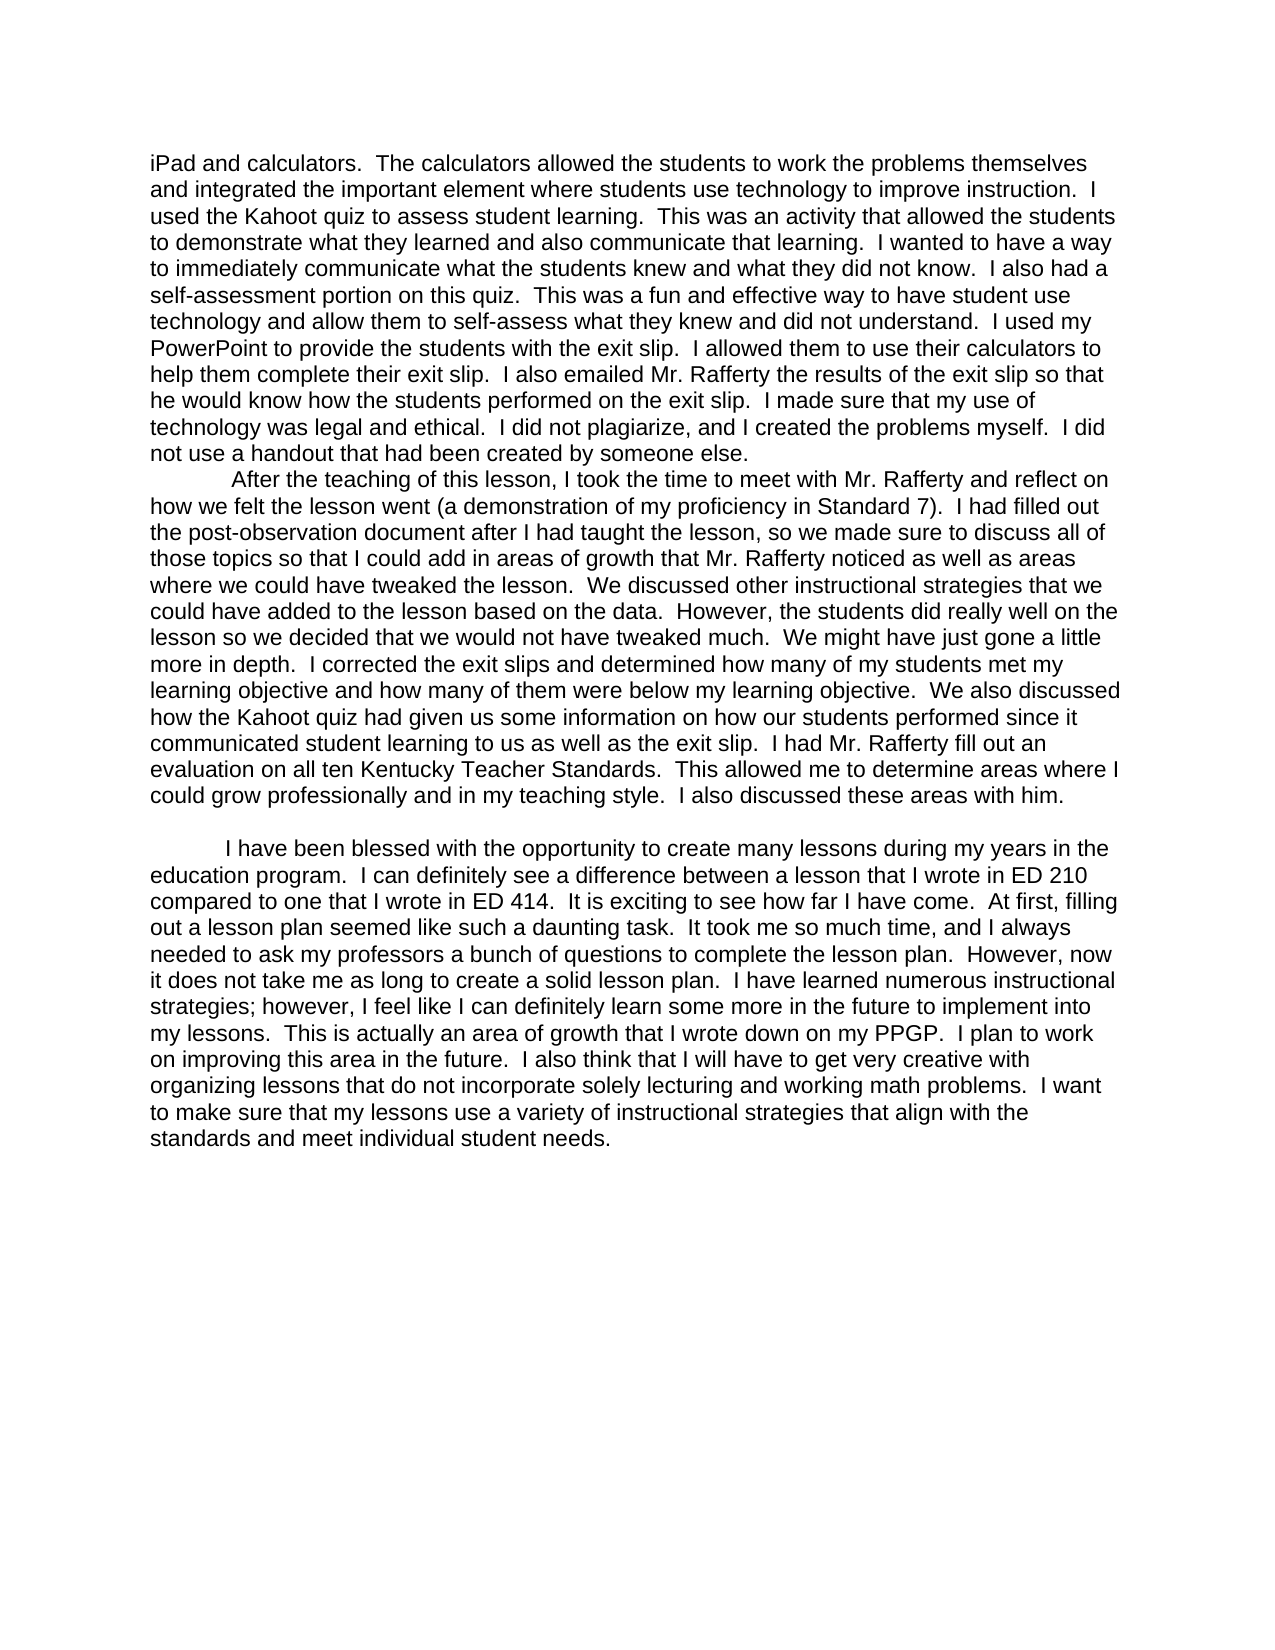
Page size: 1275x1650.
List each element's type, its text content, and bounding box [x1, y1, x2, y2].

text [150, 150, 1125, 466]
text I have been blessed with the opportunity to create many lessons during my years in the education program. I can definitely see a difference between a lesson that I wrote in ED 210 compared to one that I wrote in ED 414. It is exciting to see how far I have come. At first, filling out a lesson plan seemed like such a daunting task. It took me so much time, and I always needed to ask my professors a bunch of questions to complete the lesson plan. However, now it does not take me as long to create a solid lesson plan. I have learned numerous instructional strategies; however, I feel like I can definitely learn some more in the future to implement into my lessons. This is actually an area of growth that I wrote down on my PPGP. I plan to work on improving this area in the future. I also think that I will have to get very creative with organizing lessons that do not incorporate solely lecturing and working math problems. I want to make sure that my lessons use a variety of instructional strategies that align with the standards and meet individual student needs. [150, 835, 1125, 1151]
text After the teaching of this lesson, I took the time to meet with Mr. Rafferty and reflect on how we felt the lesson went (a demonstration of my proficiency in Standard 7). I had filled out the post-observation document after I had taught the lesson, so we made sure to discuss all of those topics so that I could add in areas of growth that Mr. Rafferty noticed as well as areas where we could have tweaked the lesson. We discussed other instructional strategies that we could have added to the lesson based on the data. However, the students did really well on the lesson so we decided that we would not have tweaked much. We might have just gone a little more in depth. I corrected the exit slips and determined how many of my students met my learning objective and how many of them were below my learning objective. We also discussed how the Kahoot quiz had given us some information on how our students performed since it communicated student learning to us as well as the exit slip. I had Mr. Rafferty fill out an evaluation on all ten Kentucky Teacher Standards. This allowed me to determine areas where I could grow professionally and in my teaching style. I also discussed these areas with him. [150, 466, 1125, 809]
